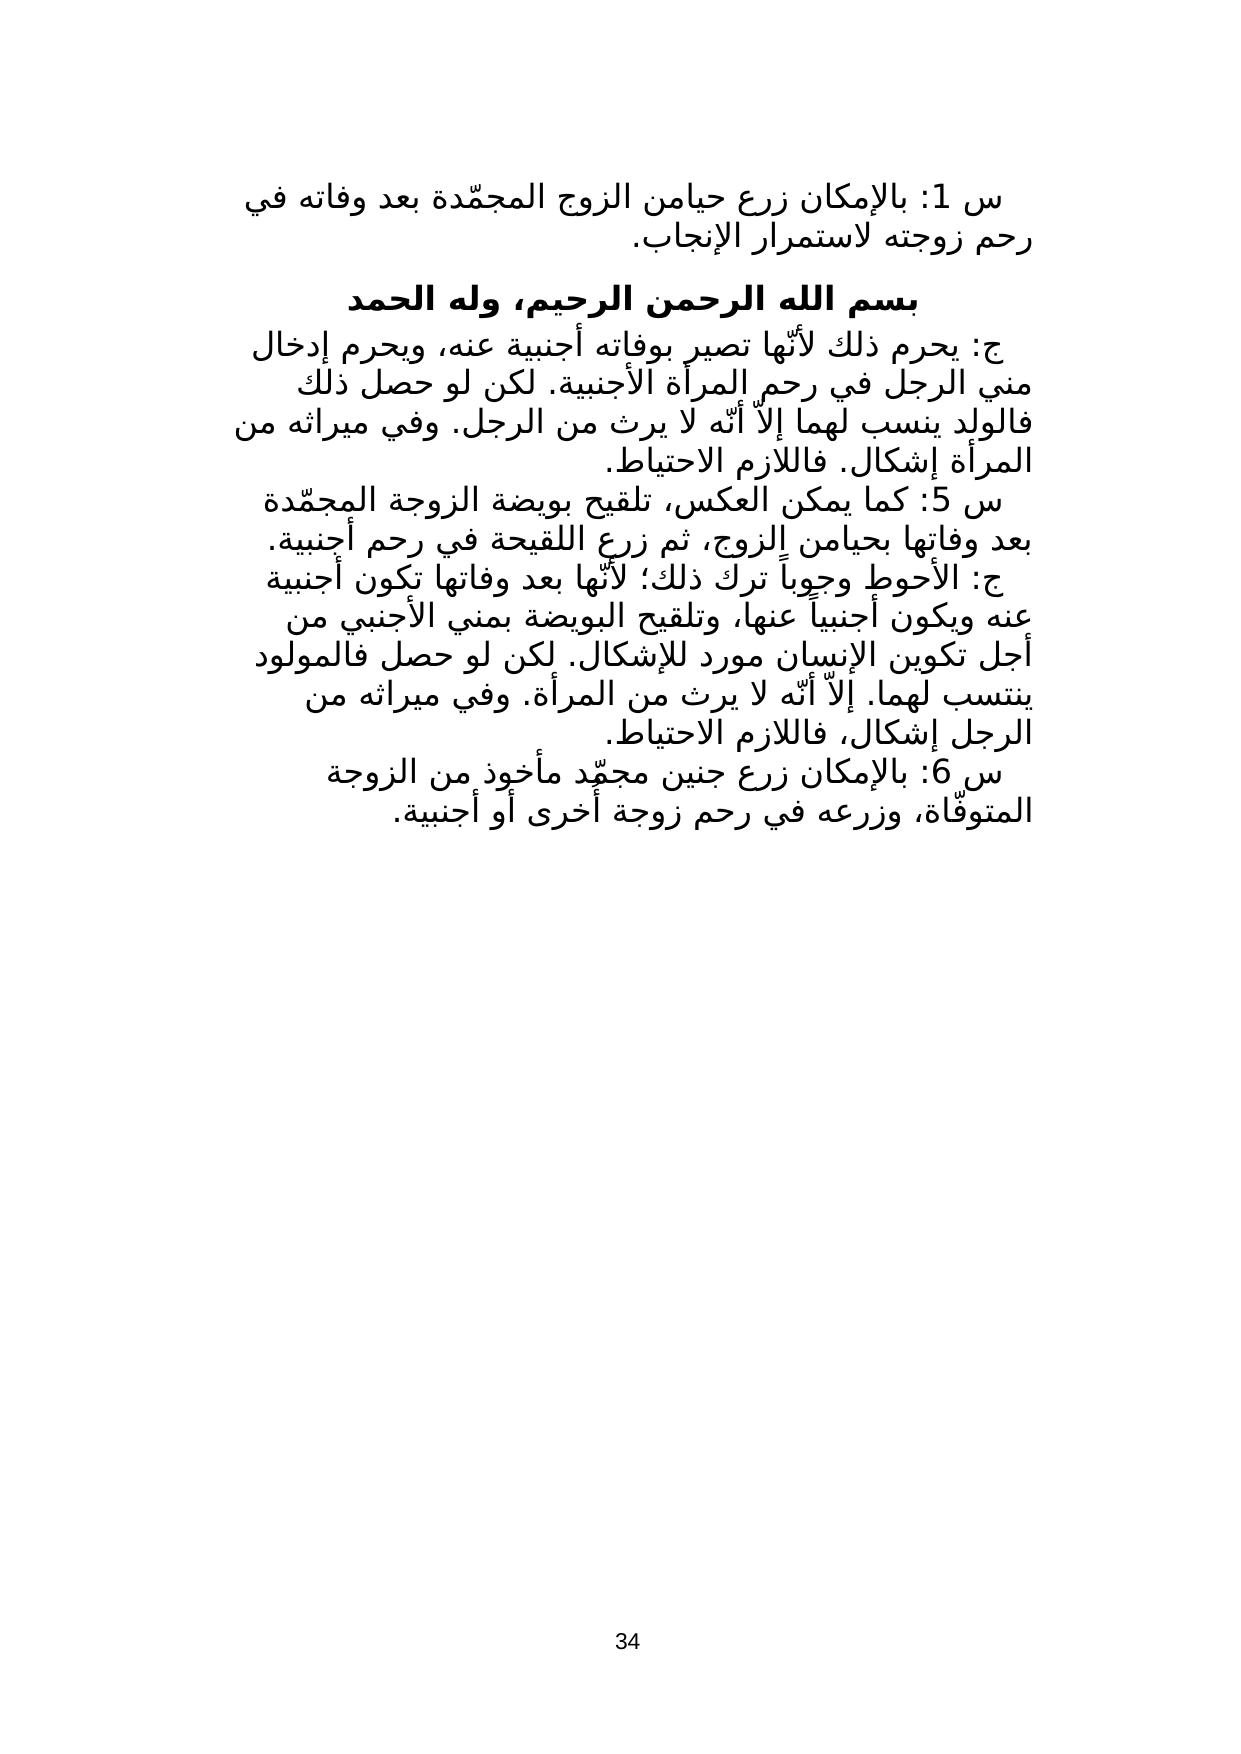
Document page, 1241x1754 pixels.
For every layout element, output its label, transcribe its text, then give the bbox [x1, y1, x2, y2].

text س 6: بالإمكان زرع جنين مجمّد مأخوذ من الزوجة المتوفّاة، وزرعه في رحم زوجة أُخرى أو أجنبية. [222, 752, 1033, 830]
text س 1: بالإمكان زرع حيامن الزوج المجمّدة بعد وفاته في رحم زوجته لاستمرار الإنجاب. [222, 177, 1033, 255]
text ج: الأحوط وجوباً ترك ذلك؛ لأنّها بعد وفاتها تكون أجنبية عنه ويكون أجنبياً عنها، وتلقيح البويضة بمني الأجنبي من أجل تكوين الإنسان مورد للإشكال. لكن لو حصل فالمولود ينتسب لهما. إلاّ أنّه لا يرث من المرأة. وفي ميراثه من الرجل إشكال، فاللازم الاحتياط. [222, 558, 1033, 752]
text بسم الله الرحمن الرحيم، وله الحمد [222, 280, 1033, 319]
text ج: يحرم ذلك لأنّها تصير بوفاته أجنبية عنه، ويحرم إدخال مني الرجل في رحم المرأة الأجنبية. لكن لو حصل ذلك فالولد ينسب لهما إلاّ أنّه لا يرث من الرجل. وفي ميراثه من المرأة إشكال. فاللازم الاحتياط. [222, 325, 1033, 480]
text س 5: كما يمكن العكس، تلقيح بويضة الزوجة المجمّدة بعد وفاتها بحيامن الزوج، ثم زرع اللقيحة في رحم أجنبية. [222, 480, 1033, 558]
